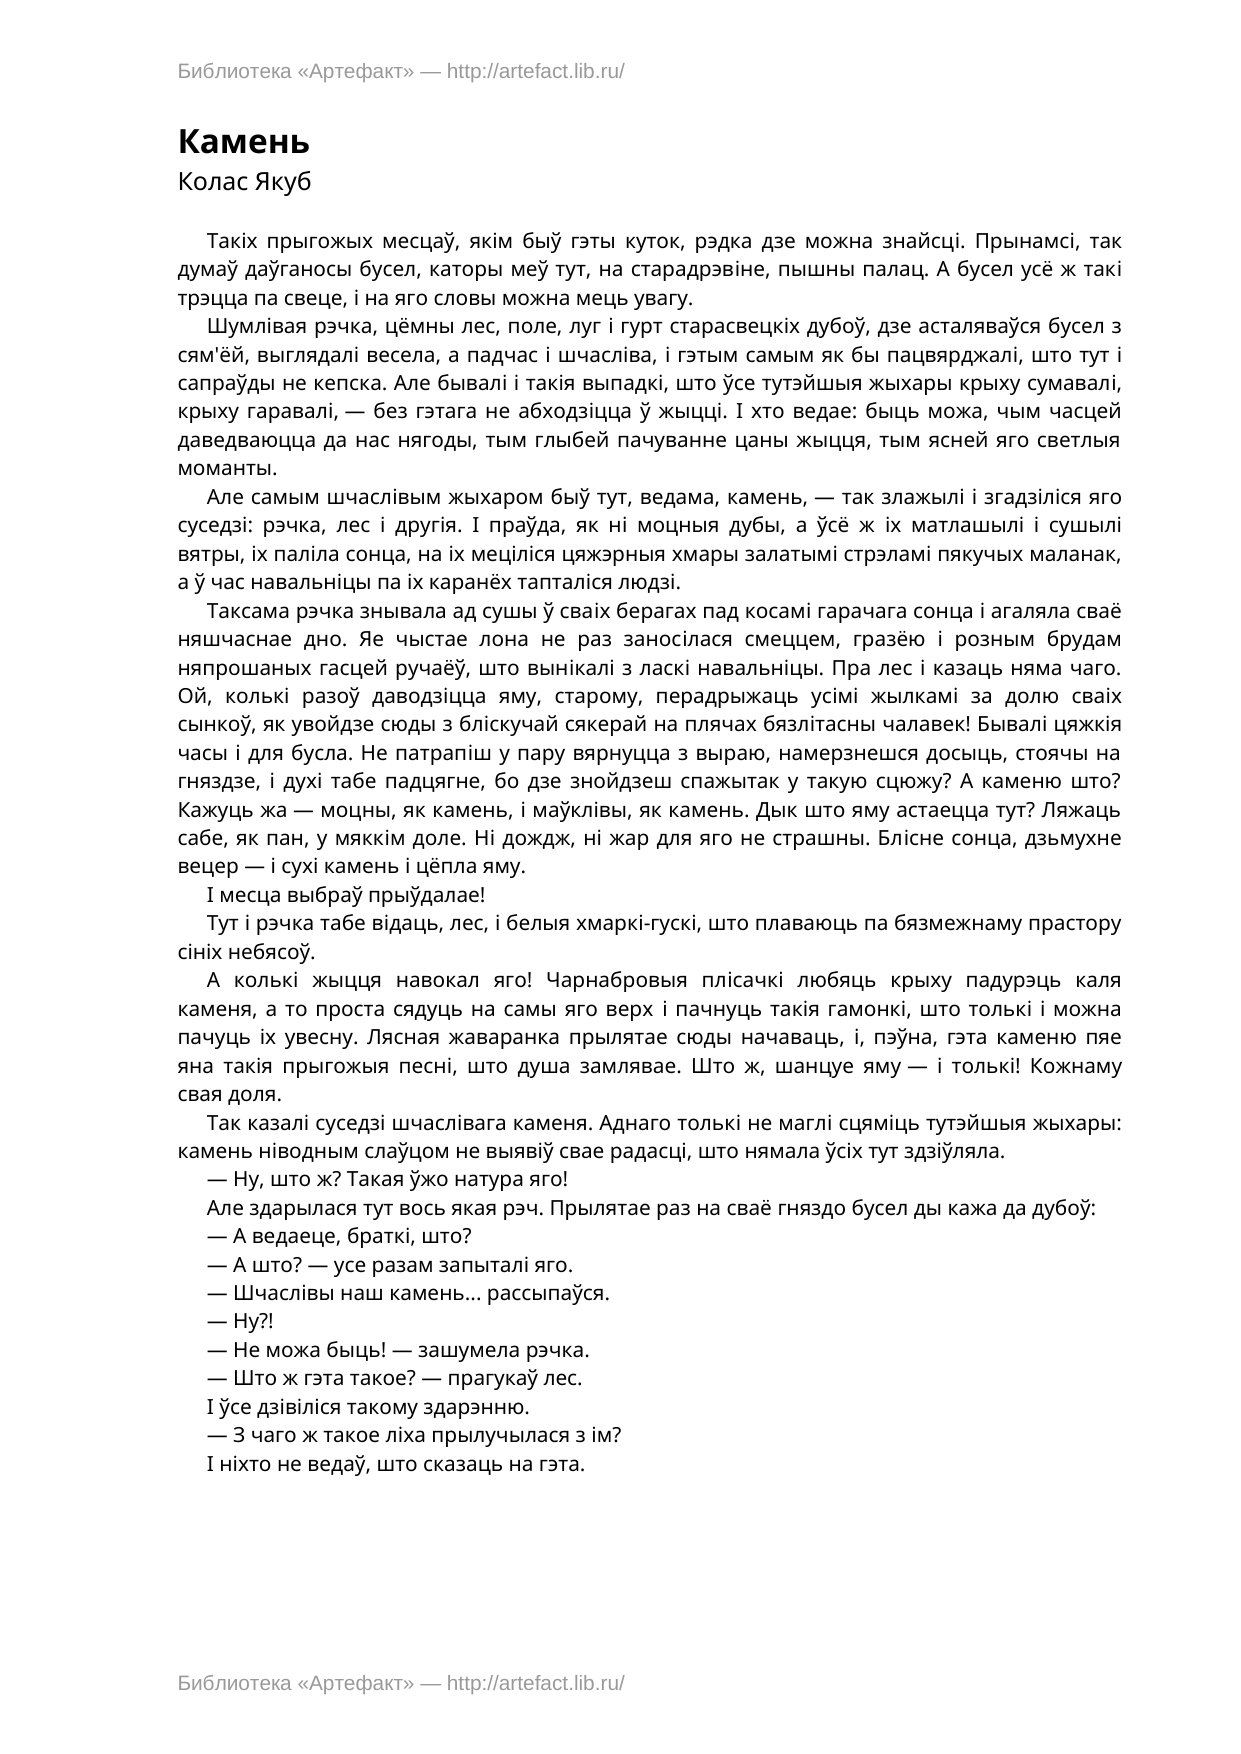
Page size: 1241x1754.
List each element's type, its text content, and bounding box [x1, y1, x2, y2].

subtitle Колас Якуб [177, 163, 1122, 198]
text Але самым шчаслiвым жыхаром быў тут, ведама, камень, — так злажылi i згадзiлiся яго суседзi: рэчка, лес i другiя. I праўда, як нi моцныя дубы, а ўсё ж iх матлашылi i сушылi вятры, iх палiла сонца, на iх мецiлiся цяжэрныя хмары залатымi стрэламi пякучых маланак, а ў час навальнiцы па iх каранёх тапталiся людзi. [177, 482, 1122, 596]
text — Шчаслiвы наш камень... рассыпаўся. [177, 1278, 1122, 1307]
text Так казалi суседзi шчаслiвага каменя. Аднаго толькi не маглi сцямiць тутэйшыя жыхары: камень нiводным слаўцом не выявiў свае радасцi, што нямала ўсiх тут здзiўляла. [177, 1108, 1122, 1164]
subtitle Камень [177, 118, 1122, 163]
text — Не можа быць! — зашумела рэчка. [177, 1335, 1122, 1363]
text — Што ж гэта такое? — прагукаў лес. [177, 1363, 1122, 1392]
text — А што? — усе разам запыталi яго. [177, 1250, 1122, 1278]
text I месца выбраў прыўдалае! [177, 880, 1122, 908]
text Таксама рэчка знывала ад сушы ў сваiх берагах пад косамi гарачага сонца i агаляла сваё няшчаснае дно. Яе чыстае лона не раз заносiлася смеццем, гразёю i розным брудам няпрошаных гасцей ручаёў, што вынiкалi з ласкi навальнiцы. Пра лес i казаць няма чаго. Ой, колькi разоў даводзiцца яму, старому, перадрыжаць усiмi жылкамi за долю сваiх сынкоў, як увойдзе сюды з блiскучай сякерай на плячах бязлiтасны чалавек! Бывалi цяжкiя часы i для бусла. Не патрапiш у пару вярнуцца з выраю, намерзнешся досыць, стоячы на гняздзе, i духi табе падцягне, бо дзе знойдзеш спажытак у такую сцюжу? А каменю што? Кажуць жа — моцны, як камень, i маўклiвы, як камень. Дык што яму астаецца тут? Ляжаць сабе, як пан, у мяккiм доле. Нi дождж, нi жар для яго не страшны. Блiсне сонца, дзьмухне вецер — i сухi камень i цёпла яму. [177, 596, 1122, 880]
text — Ну, што ж? Такая ўжо натура яго! [177, 1164, 1122, 1193]
text — З чаго ж такое лiха прылучылася з iм? [177, 1420, 1122, 1449]
text — А ведаеце, браткi, што? [177, 1221, 1122, 1250]
text Такiх прыгожых месцаў, якiм быў гэты куток, рэдка дзе можна знайсцi. Прынамсi, так думаў даўганосы бусел, каторы меў тут, на старадрэвiне, пышны палац. А бусел усё ж такi трэцца па свеце, i на яго словы можна мець увагу. [177, 226, 1122, 311]
text I ўсе дзiвiлiся такому здарэнню. [177, 1392, 1122, 1420]
text А колькi жыцця навокал яго! Чарнабровыя плiсачкi любяць крыху падурэць каля каменя, а то проста сядуць на самы яго верх i пачнуць такiя гамонкi, што толькi i можна пачуць iх увесну. Лясная жаваранка прылятае сюды начаваць, i, пэўна, гэта каменю пяе яна такiя прыгожыя песнi, што душа замлявае. Што ж, шанцуе яму — i толькi! Кожнаму свая доля. [177, 965, 1122, 1108]
text Шумлiвая рэчка, цёмны лес, поле, луг i гурт старасвецкiх дубоў, дзе асталяваўся бусел з сям'ёй, выглядалi весела, а падчас i шчаслiва, i гэтым самым як бы пацвярджалi, што тут i сапраўды не кепска. Але бывалi i такiя выпадкi, што ўсе тутэйшыя жыхары крыху сумавалi, крыху гаравалi, — без гэтага не абходзiцца ў жыццi. I хто ведае: быць можа, чым часцей даведваюцца да нас нягоды, тым глыбей пачуванне цаны жыцця, тым ясней яго светлыя моманты. [177, 311, 1122, 482]
text — Ну?! [177, 1307, 1122, 1335]
text Але здарылася тут вось якая рэч. Прылятае раз на сваё гняздо бусел ды кажа да дубоў: [177, 1193, 1122, 1221]
text Тут i рэчка табе вiдаць, лес, i белыя хмаркi-гускi, што плаваюць па бязмежнаму прастору сiнiх небясоў. [177, 908, 1122, 965]
text I нiхто не ведаў, што сказаць на гэта. [177, 1449, 1122, 1477]
